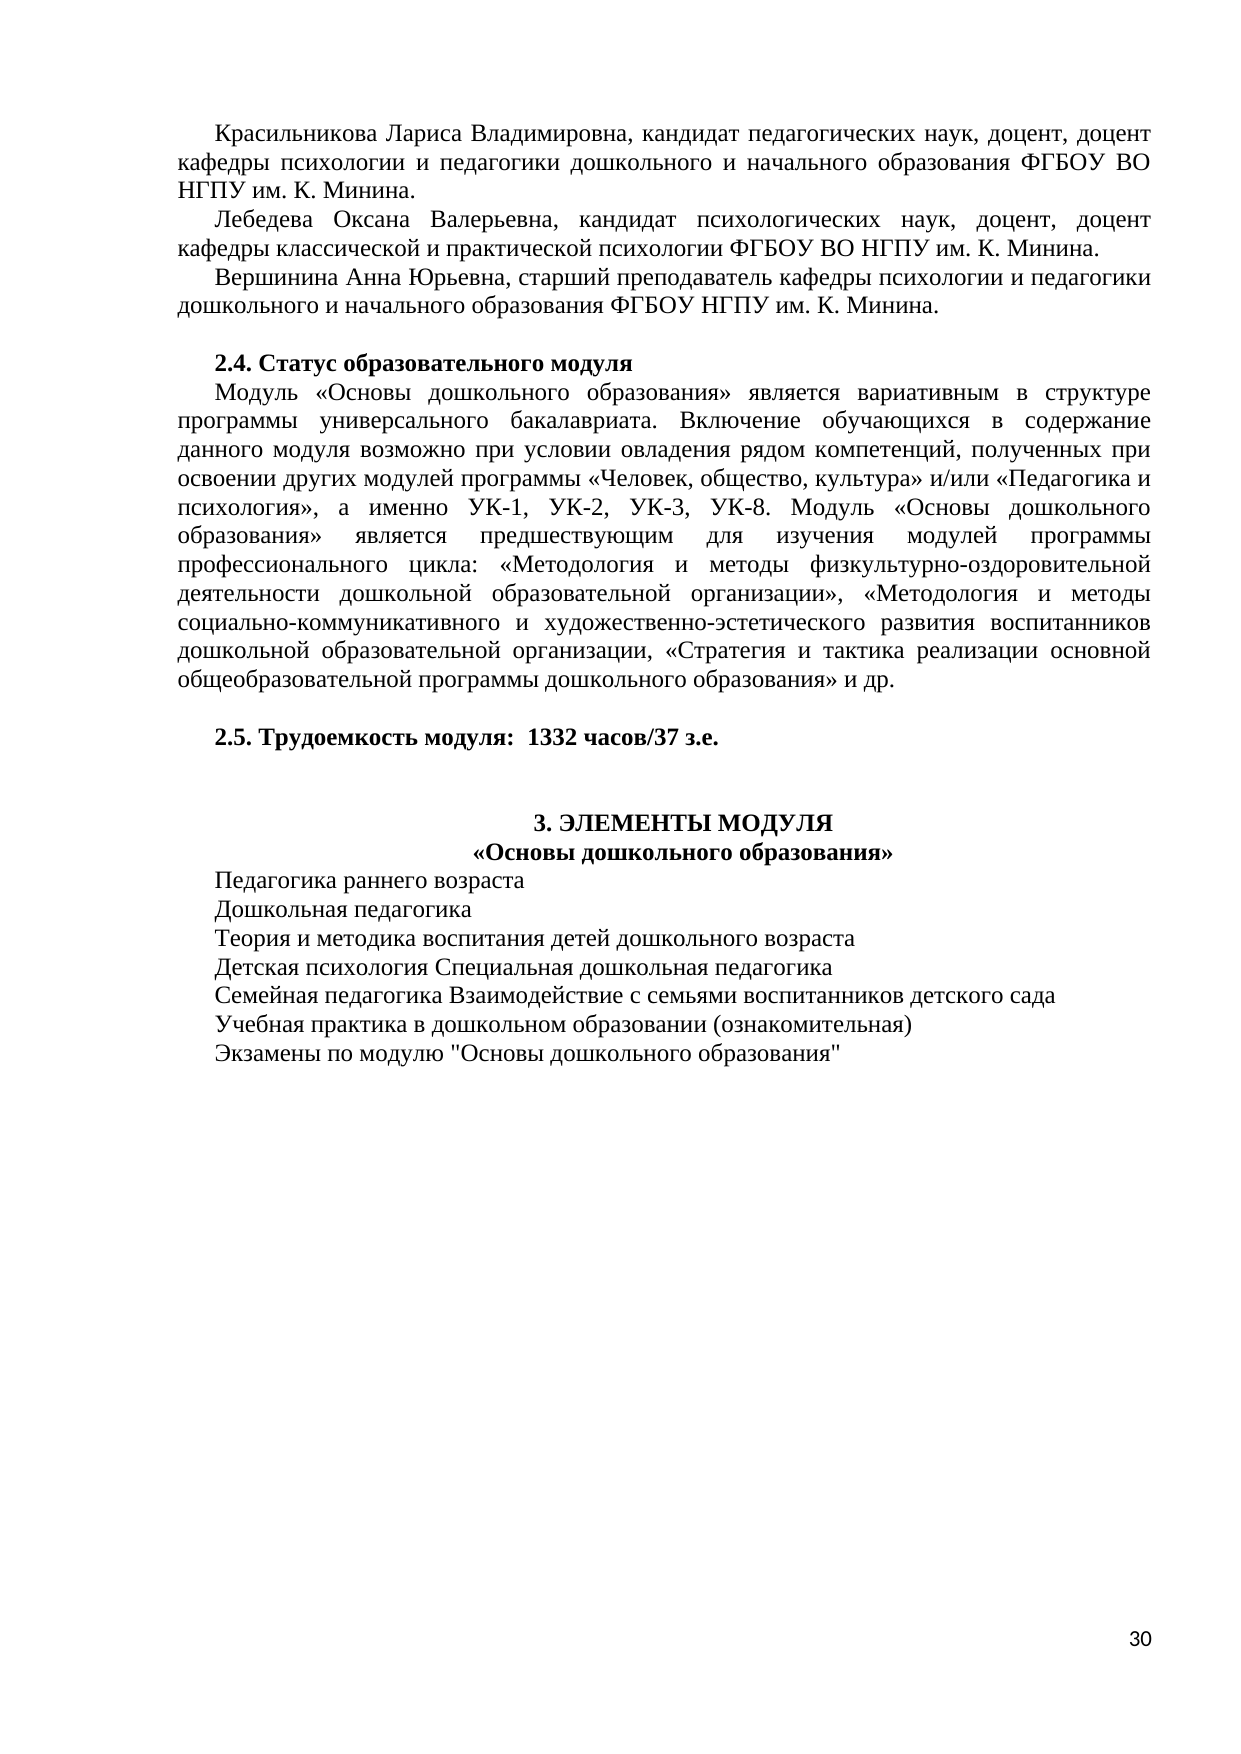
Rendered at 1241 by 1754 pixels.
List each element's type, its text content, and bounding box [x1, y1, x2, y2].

text Лебедева Оксана Валерьевна, кандидат психологических наук, доцент, доцент кафедры классической и практической психологии ФГБОУ ВО НГПУ им. К. Минина. [177, 204, 1152, 262]
text Учебная практика в дошкольном образовании (ознакомительная) [177, 1009, 1152, 1038]
text Семейная педагогика Взаимодействие с семьями воспитанников детского сада [177, 981, 1152, 1009]
text Дошкольная педагогика [177, 894, 1152, 923]
text Модуль «Основы дошкольного образования» является вариативным в структуре программы универсального бакалавриата. Включение обучающихся в содержание данного модуля возможно при условии овладения рядом компетенций, полученных при освоении других модулей программы «Человек, общество, культура» и/или «Педагогика и психология», а именно УК-1, УК-2, УК-3, УК-8. Модуль «Основы дошкольного образования» является предшествующим для изучения модулей программы профессионального цикла: «Методология и методы физкультурно-оздоровительной деятельности дошкольной образовательной организации», «Методология и методы социально-коммуникативного и художественно-эстетического развития воспитанников дошкольной образовательной организации, «Стратегия и тактика реализации основной общеобразовательной программы дошкольного образования» и др. [177, 377, 1152, 693]
text Вершинина Анна Юрьевна, старший преподаватель кафедры психологии и педагогики дошкольного и начального образования ФГБОУ НГПУ им. К. Минина. [177, 262, 1152, 319]
text «Основы дошкольного образования» [177, 837, 1152, 866]
text 2.4. Статус образовательного модуля [177, 348, 1152, 377]
text Детская психология Специальная дошкольная педагогика [177, 952, 1152, 981]
text Теория и методика воспитания детей дошкольного возраста [177, 923, 1152, 952]
text Экзамены по модулю "Основы дошкольного образования" [177, 1038, 1152, 1067]
text 2.5. Трудоемкость модуля: 1332 часов/37 з.е. [177, 722, 1152, 751]
text Красильникова Лариса Владимировна, кандидат педагогических наук, доцент, доцент кафедры психологии и педагогики дошкольного и начального образования ФГБОУ ВО НГПУ им. К. Минина. [177, 118, 1152, 204]
text 3. ЭЛЕМЕНТЫ МОДУЛЯ [177, 808, 1152, 837]
text Педагогика раннего возраста [177, 866, 1152, 894]
